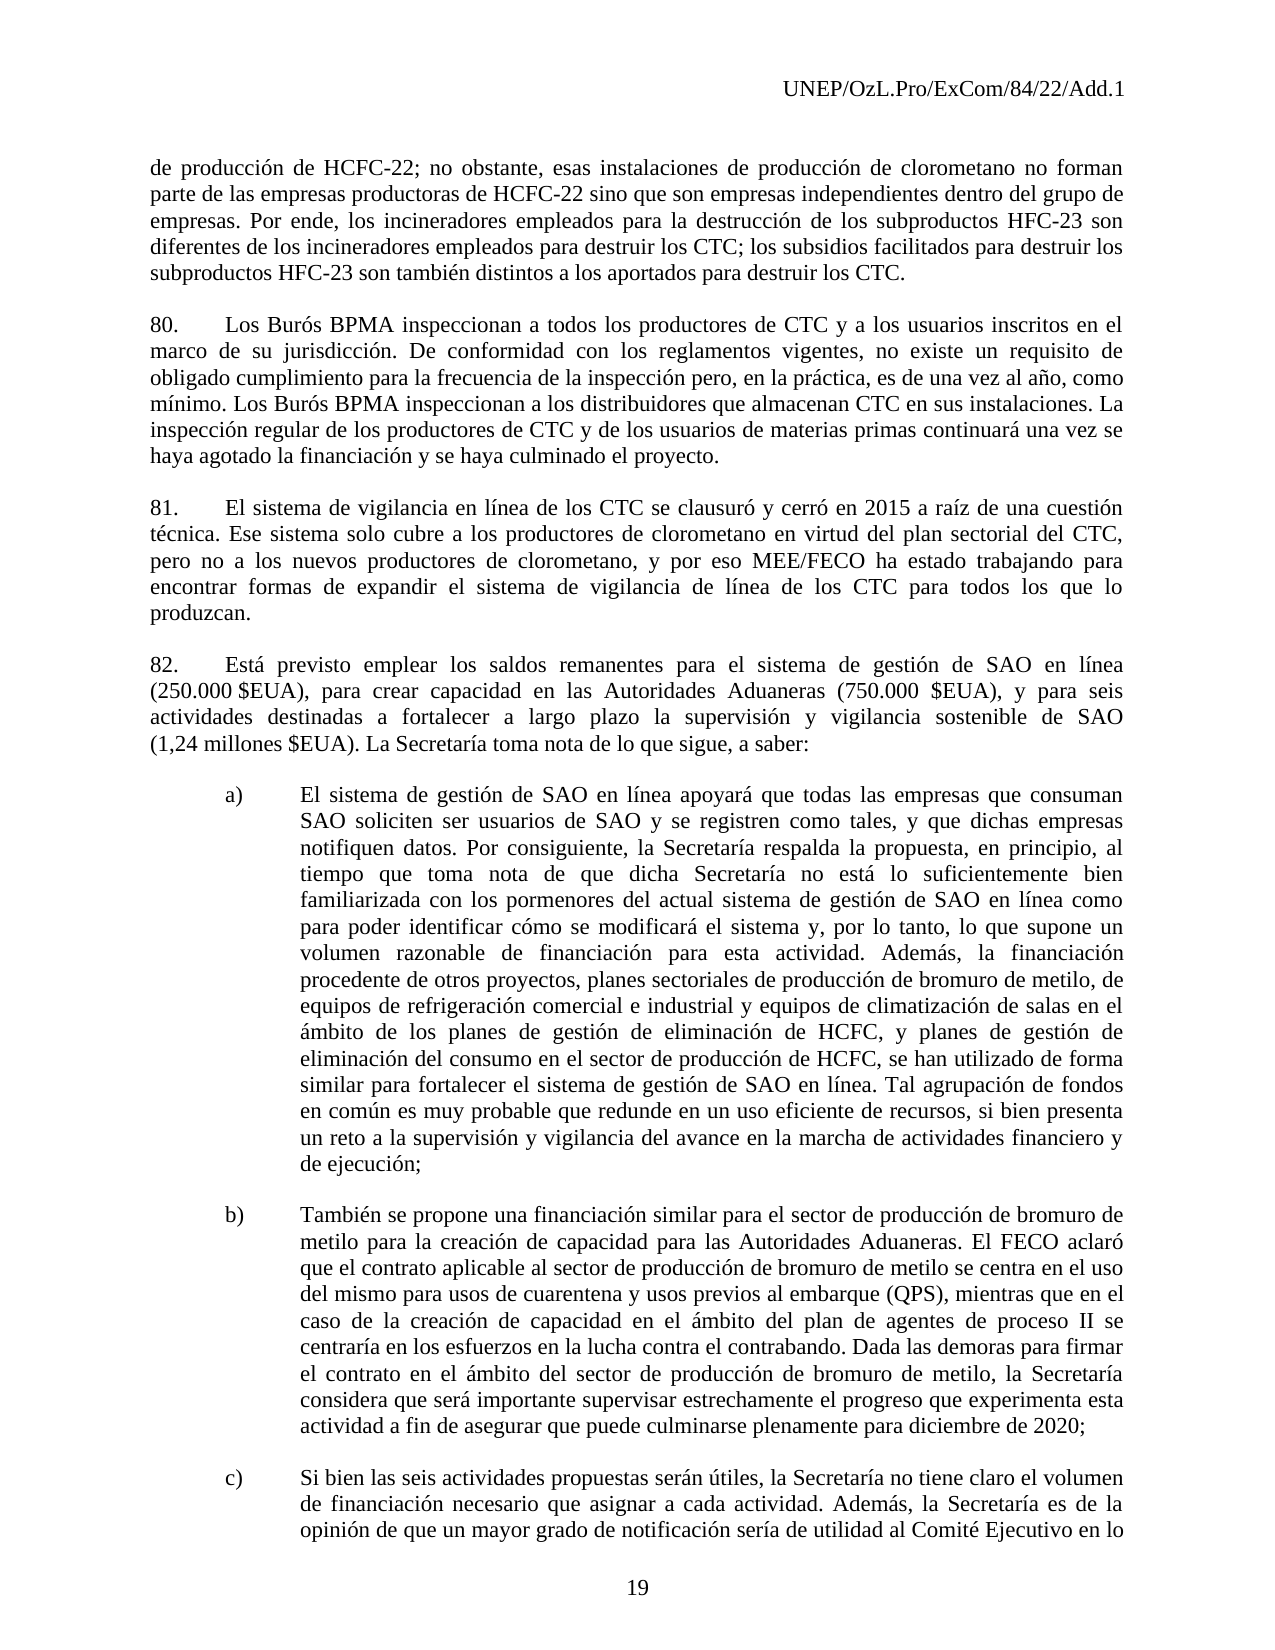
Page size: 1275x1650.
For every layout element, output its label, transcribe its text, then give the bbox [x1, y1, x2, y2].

subtitle El sistema de vigilancia en línea de los CTC se clausuró y cerró en 2015 a raíz de una cuestión técnica. Ese sistema solo cubre a los productores de clorometano en virtud del plan sectorial del CTC, pero no a los nuevos productores de clorometano, y por eso MEE/FECO ha estado trabajando para encontrar formas de expandir el sistema de vigilancia de línea de los CTC para todos los que lo produzcan. [150, 494, 1125, 626]
subtitle El sistema de gestión de SAO en línea apoyará que todas las empresas que consuman SAO soliciten ser usuarios de SAO y se registren como tales, y que dichas empresas notifiquen datos. Por consiguiente, la Secretaría respalda la propuesta, en principio, al tiempo que toma nota de que dicha Secretaría no está lo suficientemente bien familiarizada con los pormenores del actual sistema de gestión de SAO en línea como para poder identificar cómo se modificará el sistema y, por lo tanto, lo que supone un volumen razonable de financiación para esta actividad. Además, la financiación procedente de otros proyectos, planes sectoriales de producción de bromuro de metilo, de equipos de refrigeración comercial e industrial y equipos de climatización de salas en el ámbito de los planes de gestión de eliminación de HCFC, y planes de gestión de eliminación del consumo en el sector de producción de HCFC, se han utilizado de forma similar para fortalecer el sistema de gestión de SAO en línea. Tal agrupación de fondos en común es muy probable que redunde en un uso eficiente de recursos, si bien presenta un reto a la supervisión y vigilancia del avance en la marcha de actividades financiero y de ejecución; [225, 781, 1125, 1176]
subtitle Está previsto emplear los saldos remanentes para el sistema de gestión de SAO en línea (250.000 $EUA), para crear capacidad en las Autoridades Aduaneras (750.000 $EUA), y para seis actividades destinadas a fortalecer a largo plazo la supervisión y vigilancia sostenible de SAO (1,24 millones $EUA). La Secretaría toma nota de lo que sigue, a saber: [150, 651, 1125, 756]
subtitle Los Burós BPMA inspeccionan a todos los productores de CTC y a los usuarios inscritos en el marco de su jurisdicción. De conformidad con los reglamentos vigentes, no existe un requisito de obligado cumplimiento para la frecuencia de la inspección pero, en la práctica, es de una vez al año, como mínimo. Los Burós BPMA inspeccionan a los distribuidores que almacenan CTC en sus instalaciones. La inspección regular de los productores de CTC y de los usuarios de materias primas continuará una vez se haya agotado la financiación y se haya culminado el proyecto. [150, 311, 1125, 469]
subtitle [150, 154, 1125, 286]
subtitle También se propone una financiación similar para el sector de producción de bromuro de metilo para la creación de capacidad para las Autoridades Aduaneras. El FECO aclaró que el contrato aplicable al sector de producción de bromuro de metilo se centra en el uso del mismo para usos de cuarentena y usos previos al embarque (QPS), mientras que en el caso de la creación de capacidad en el ámbito del plan de agentes de proceso II se centraría en los esfuerzos en la lucha contra el contrabando. Dada las demoras para firmar el contrato en el ámbito del sector de producción de bromuro de metilo, la Secretaría considera que será importante supervisar estrechamente el progreso que experimenta esta actividad a fin de asegurar que puede culminarse plenamente para diciembre de 2020; [225, 1201, 1125, 1439]
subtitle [225, 1464, 1125, 1543]
